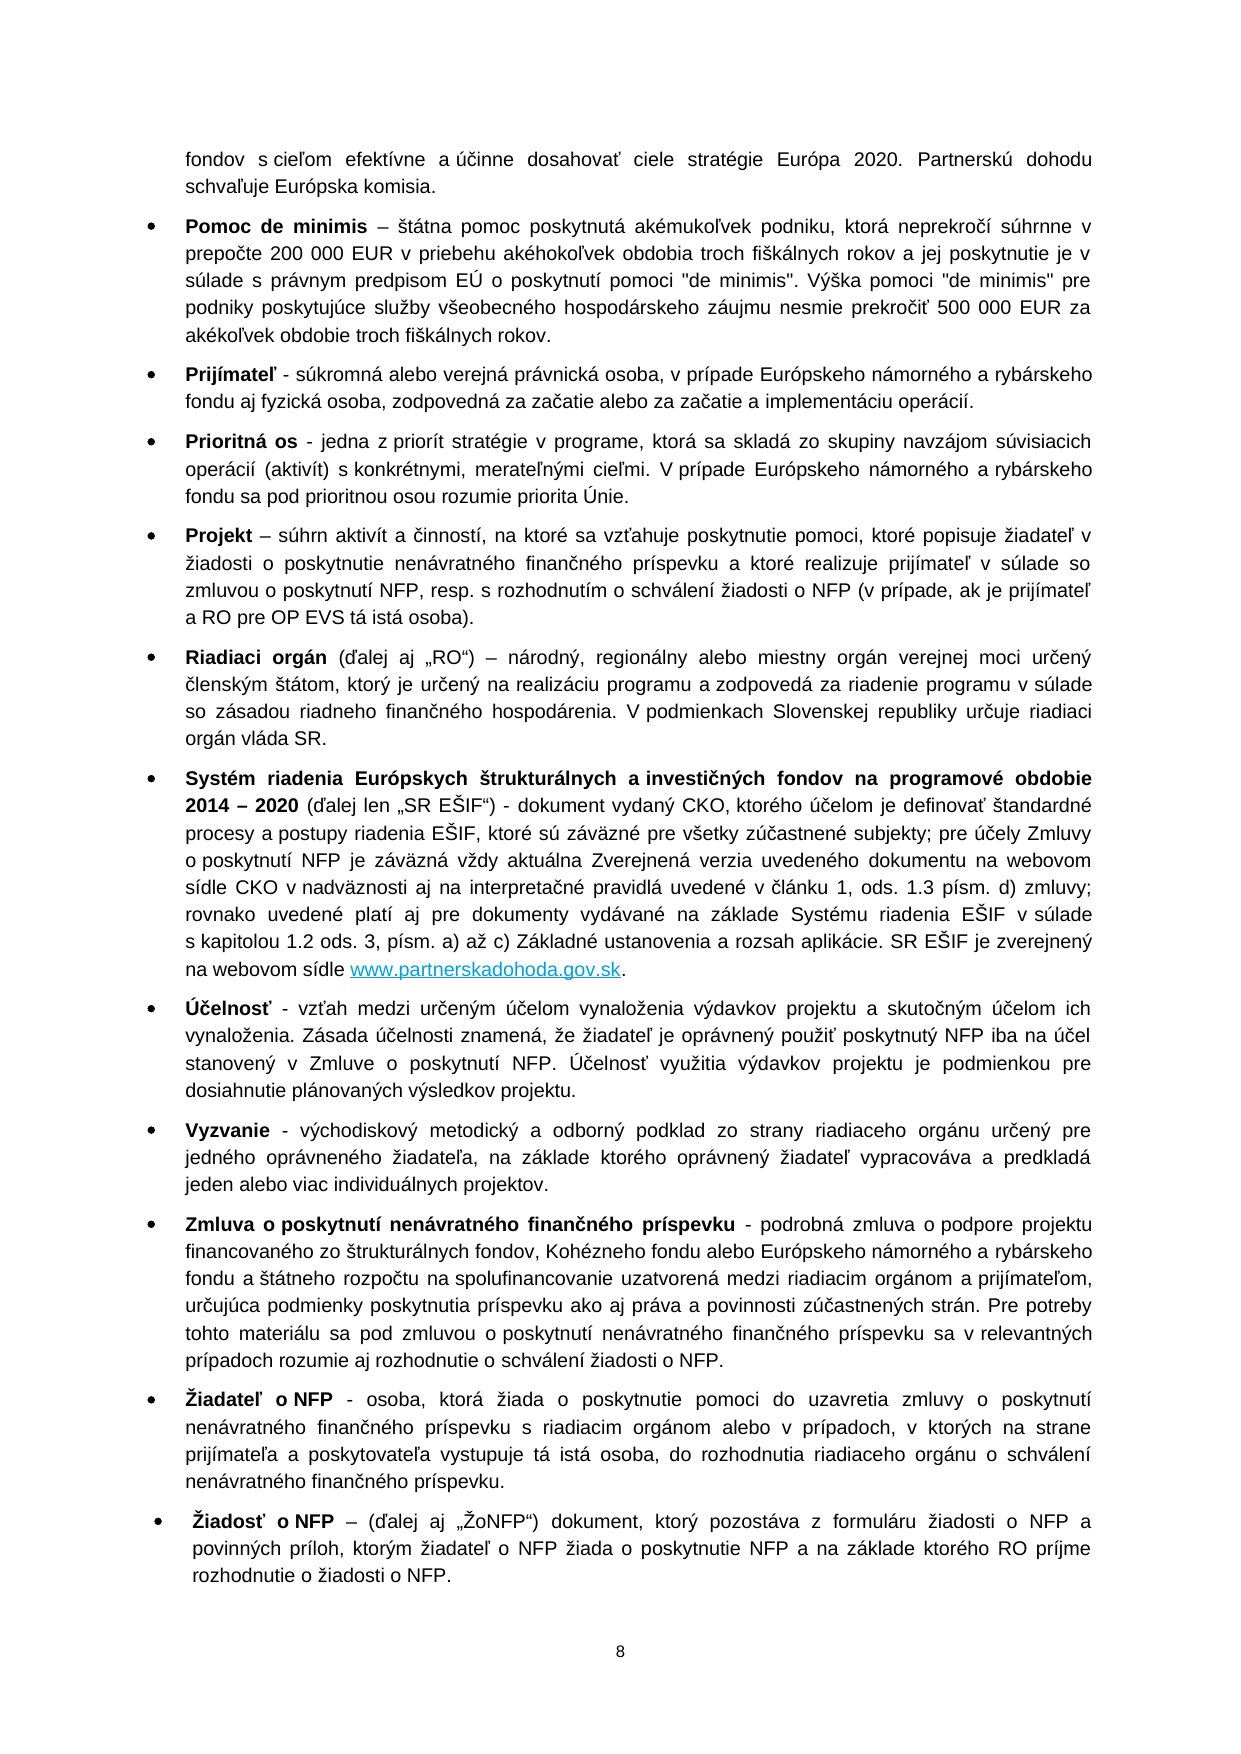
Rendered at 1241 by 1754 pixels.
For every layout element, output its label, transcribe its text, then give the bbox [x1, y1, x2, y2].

list Žiadosť o NFP – (ďalej aj „ŽoNFP“) dokument, ktorý pozostáva z formuláru žiadosti o NFP a povinných príloh, ktorým žiadateľ o NFP žiada o poskytnutie NFP a na základe ktorého RO príjme rozhodnutie o žiadosti o NFP. [154, 1510, 1092, 1587]
list Vyzvanie - východiskový metodický a odborný podklad zo strany riadiaceho orgánu určený pre jedného oprávneného žiadateľa, na základe ktorého oprávnený žiadateľ vypracováva a predkladá jeden alebo viac individuálnych projektov. [148, 1118, 1092, 1196]
list Systém riadenia Európskych štrukturálnych a investičných fondov na programové obdobie 2014 – 2020 (ďalej len „SR EŠIF“) - dokument vydaný CKO, ktorého účelom je definovať štandardné procesy a postupy riadenia EŠIF, ktoré sú záväzné pre všetky zúčastnené subjekty; pre účely Zmluvy o poskytnutí NFP je záväzná vždy aktuálna Zverejnená verzia uvedeného dokumentu na webovom sídle CKO v nadväznosti aj na interpretačné pravidlá uvedené v článku 1, ods. 1.3 písm. d) zmluvy; rovnako uvedené platí aj pre dokumenty vydávané na základe Systému riadenia EŠIF v súlade s kapitolou 1.2 ods. 3, písm. a) až c) Základné ustanovenia a rozsah aplikácie. SR EŠIF je zverejnený na webovom sídle www.partnerskadohoda.gov.sk. [148, 767, 1092, 980]
list Zmluva o poskytnutí nenávratného finančného príspevku - podrobná zmluva o podpore projektu financovaného zo štrukturálnych fondov, Kohézneho fondu alebo Európskeho námorného a rybárskeho fondu a štátneho rozpočtu na spolufinancovanie uzatvorená medzi riadiacim orgánom a prijímateľom, určujúca podmienky poskytnutia príspevku ako aj práva a povinnosti zúčastnených strán. Pre potreby tohto materiálu sa pod zmluvou o poskytnutí nenávratného finančného príspevku sa v relevantných prípadoch rozumie aj rozhodnutie o schválení žiadosti o NFP. [148, 1213, 1092, 1371]
list Pomoc de minimis – štátna pomoc poskytnutá akémukoľvek podniku, ktorá neprekročí súhrnne v prepočte 200 000 EUR v priebehu akéhokoľvek obdobia troch fiškálnych rokov a jej poskytnutie je v súlade s právnym predpisom EÚ o poskytnutí pomoci "de minimis". Výška pomoci "de minimis" pre podniky poskytujúce služby všeobecného hospodárskeho záujmu nesmie prekročiť 500 000 EUR za akékoľvek obdobie troch fiškálnych rokov. [148, 214, 1092, 346]
list Žiadateľ o NFP - osoba, ktorá žiada o poskytnutie pomoci do uzavretia zmluvy o poskytnutí nenávratného finančného príspevku s riadiacim orgánom alebo v prípadoch, v ktorých na strane prijímateľa a poskytovateľa vystupuje tá istá osoba, do rozhodnutia riadiaceho orgánu o schválení nenávratného finančného príspevku. [148, 1388, 1092, 1493]
list Projekt – súhrn aktivít a činností, na ktoré sa vzťahuje poskytnutie pomoci, ktoré popisuje žiadateľ v žiadosti o poskytnutie nenávratného finančného príspevku a ktoré realizuje prijímateľ v súlade so zmluvou o poskytnutí NFP, resp. s rozhodnutím o schválení žiadosti o NFP (v prípade, ak je prijímateľ a RO pre OP EVS tá istá osoba). [148, 524, 1092, 629]
list Účelnosť - vzťah medzi určeným účelom vynaloženia výdavkov projektu a skutočným účelom ich vynaloženia. Zásada účelnosti znamená, že žiadateľ je oprávnený použiť poskytnutý NFP iba na účel stanovený v Zmluve o poskytnutí NFP. Účelnosť využitia výdavkov projektu je podmienkou pre dosiahnutie plánovaných výsledkov projektu. [148, 997, 1092, 1101]
list Riadiaci orgán (ďalej aj „RO“) – národný, regionálny alebo miestny orgán verejnej moci určený členským štátom, ktorý je určený na realizáciu programu a zodpovedá za riadenie programu v súlade so zásadou riadneho finančného hospodárenia. V podmienkach Slovenskej republiky určuje riadiaci orgán vláda SR. [148, 646, 1092, 750]
list Prijímateľ - súkromná alebo verejná právnická osoba, v prípade Európskeho námorného a rybárskeho fondu aj fyzická osoba, zodpovedná za začatie alebo za začatie a implementáciu operácií. [148, 363, 1092, 413]
list Prioritná os - jedna z priorít stratégie v programe, ktorá sa skladá zo skupiny navzájom súvisiacich operácií (aktivít) s konkrétnymi, merateľnými cieľmi. V prípade Európskeho námorného a rybárskeho fondu sa pod prioritnou osou rozumie priorita Únie. [148, 430, 1092, 507]
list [148, 148, 1092, 198]
